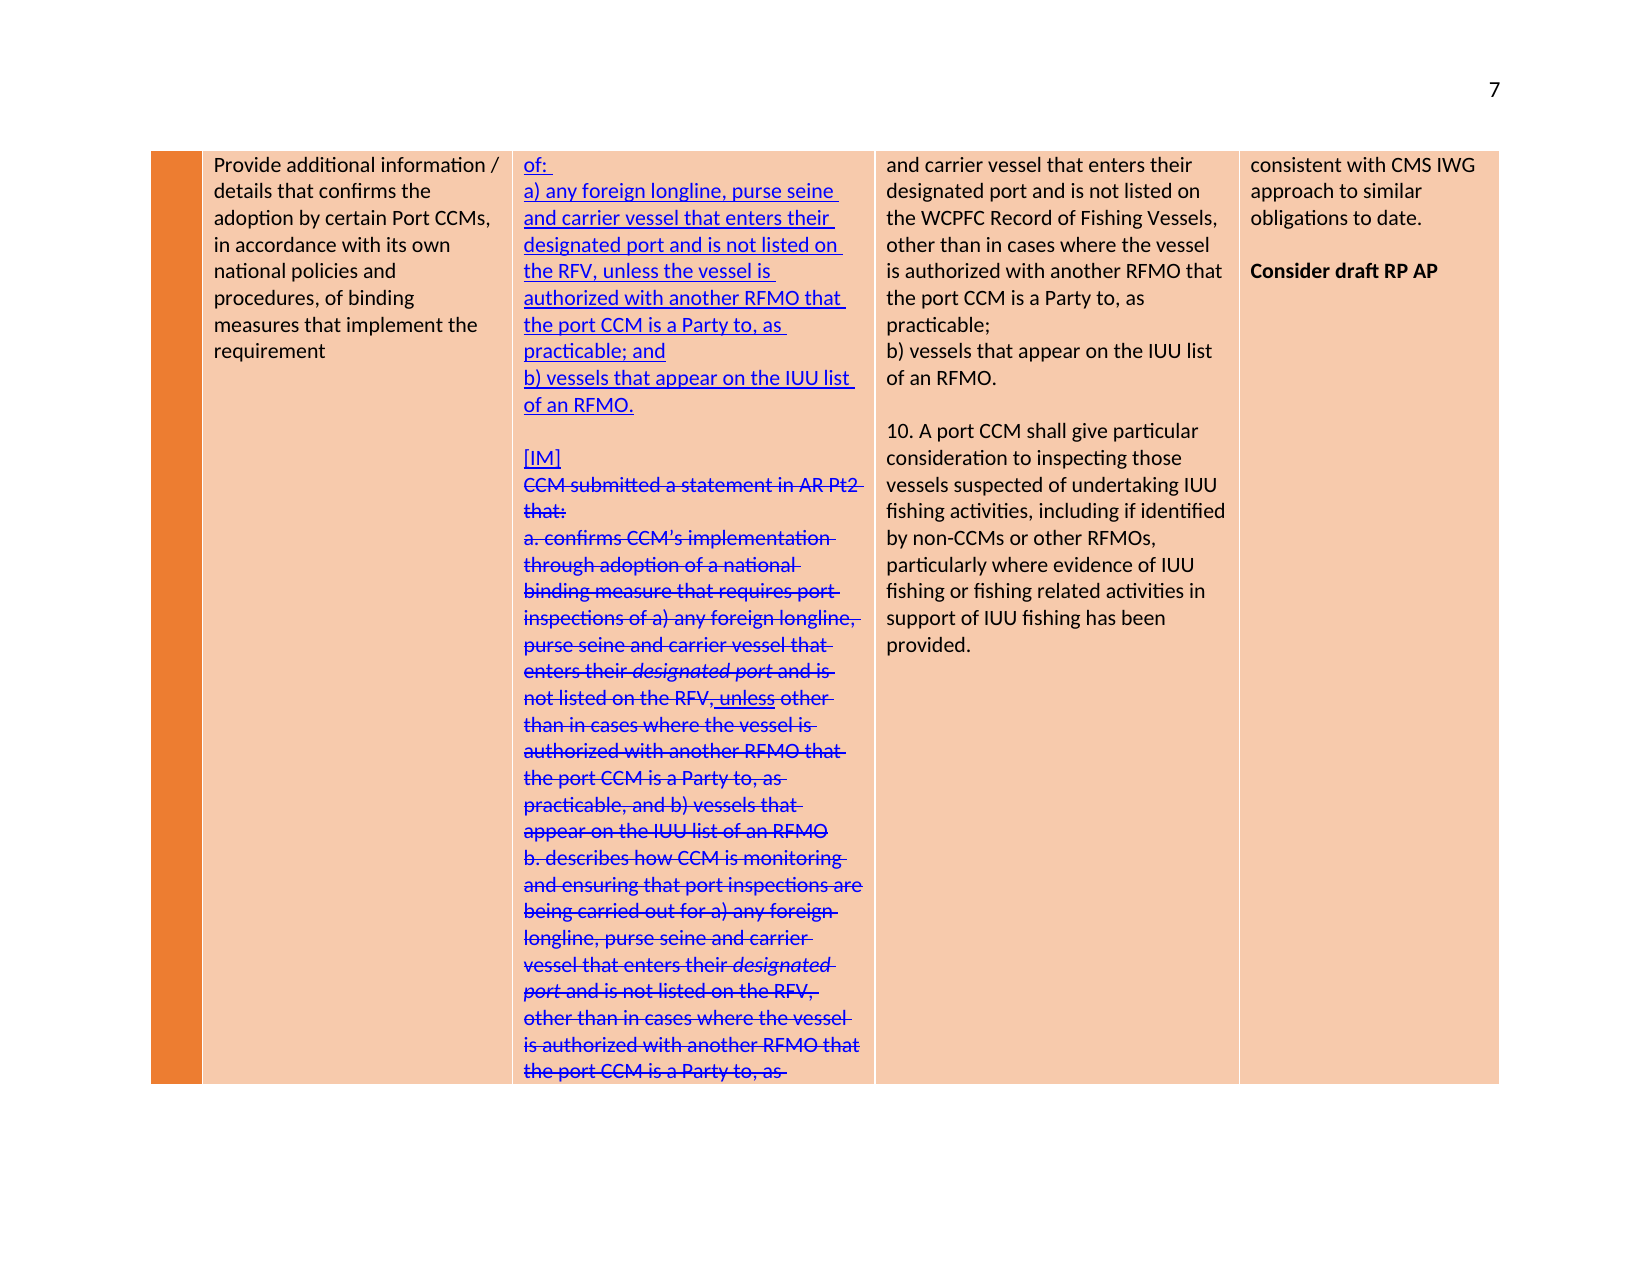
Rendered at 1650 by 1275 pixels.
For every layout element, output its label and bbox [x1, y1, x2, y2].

table_cell [203, 151, 512, 1084]
table_cell [151, 151, 202, 1084]
table_cell [876, 151, 1239, 1084]
table_cell [1240, 151, 1499, 1084]
table_cell [513, 151, 874, 1084]
